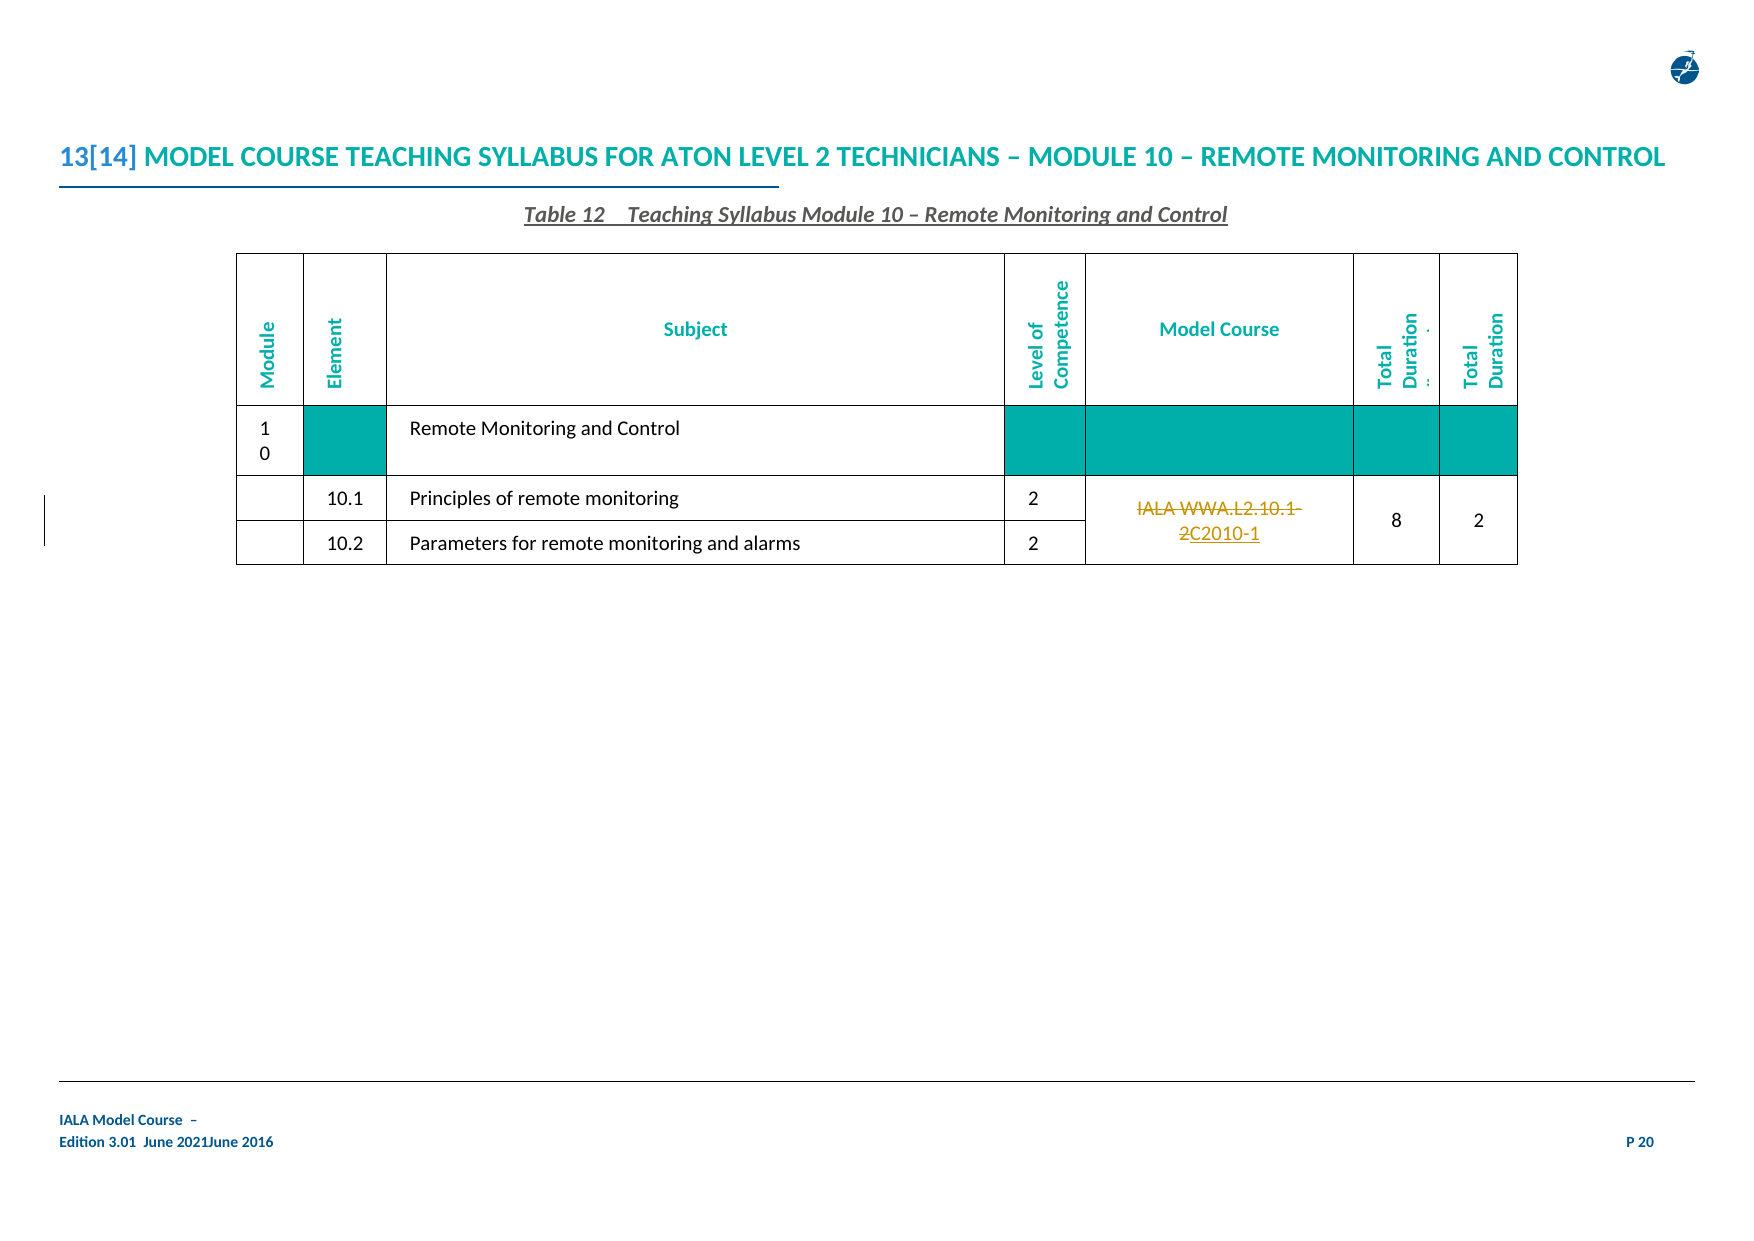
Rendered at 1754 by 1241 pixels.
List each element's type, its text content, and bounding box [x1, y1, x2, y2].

table_cell [1005, 406, 1085, 475]
table_cell 2 [1005, 521, 1085, 564]
table_cell [1354, 406, 1439, 475]
table_cell [304, 406, 386, 475]
table_cell 2 [1005, 476, 1085, 519]
table_header Subject [387, 254, 1004, 404]
table_header Model Course [1086, 254, 1353, 404]
table_cell 10.1 [304, 476, 386, 519]
table_cell Parameters for remote monitoring and alarms [387, 521, 1004, 564]
table_cell Remote Monitoring and Control [387, 406, 1004, 475]
table_cell 2 [1440, 476, 1517, 564]
table_cell 10.2 [304, 521, 386, 564]
table_cell 8 [1354, 476, 1439, 564]
table_cell [1086, 476, 1353, 564]
subtitle MODEL COURSE TEACHING SYLLABUS FOR AtoN LEVEL 2 TECHNICIANS – MODULE 10 – Remote Monitoring and Control [59, 138, 1695, 174]
table_cell Principles of remote monitoring [387, 476, 1004, 519]
table_cell [237, 521, 303, 564]
table_header Total Duration (hours) [1354, 254, 1439, 404]
table_cell [237, 476, 303, 519]
table_header Level of Competence [1005, 254, 1085, 404]
table_cell [1440, 406, 1517, 475]
text Teaching Syllabus Module 10 – Remote Monitoring and Control [59, 200, 1695, 228]
table_header Element [304, 254, 386, 404]
table_header Total Duration (Days) [1440, 254, 1517, 404]
table_cell 10 [237, 406, 303, 475]
table_cell [1086, 406, 1353, 475]
picture [1639, 0, 1754, 119]
table_header Module [237, 254, 303, 404]
